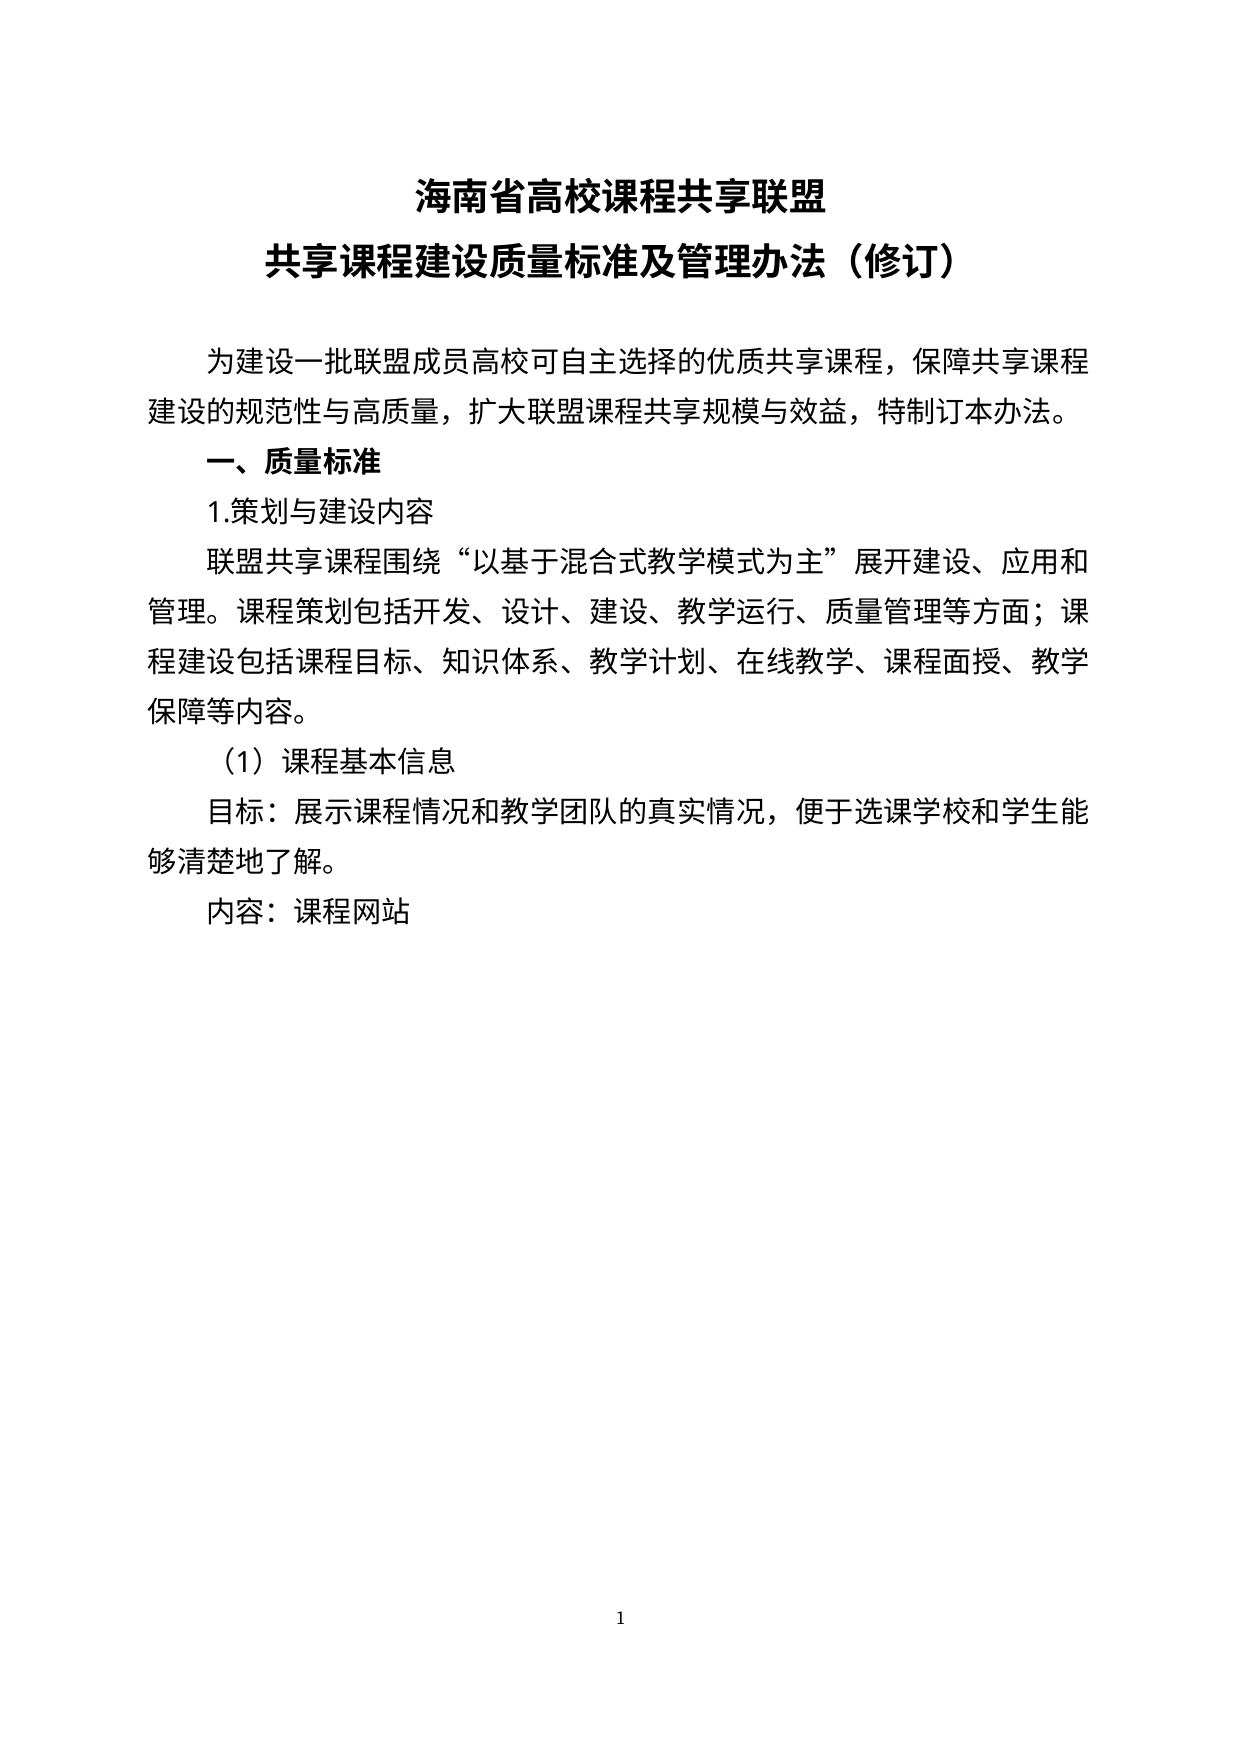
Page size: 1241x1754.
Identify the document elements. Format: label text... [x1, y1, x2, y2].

text 联盟共享课程围绕“以基于混合式教学模式为主”展开建设、应用和管理。课程策划包括开发、设计、建设、教学运行、质量管理等方面；课程建设包括课程目标、知识体系、教学计划、在线教学、课程面授、教学保障等内容。 [148, 533, 1092, 733]
text 1.策划与建设内容 [148, 483, 1092, 533]
text 内容：课程网站 [148, 883, 1092, 933]
text 海南省高校课程共享联盟 [148, 162, 1092, 227]
text （1）课程基本信息 [148, 733, 1092, 783]
text 目标：展示课程情况和教学团队的真实情况，便于选课学校和学生能够清楚地了解。 [148, 783, 1092, 883]
text 为建设一批联盟成员高校可自主选择的优质共享课程，保障共享课程建设的规范性与高质量，扩大联盟课程共享规模与效益，特制订本办法。 [148, 333, 1092, 433]
text 共享课程建设质量标准及管理办法（修订） [148, 227, 1092, 292]
text 一、质量标准 [148, 433, 1092, 483]
